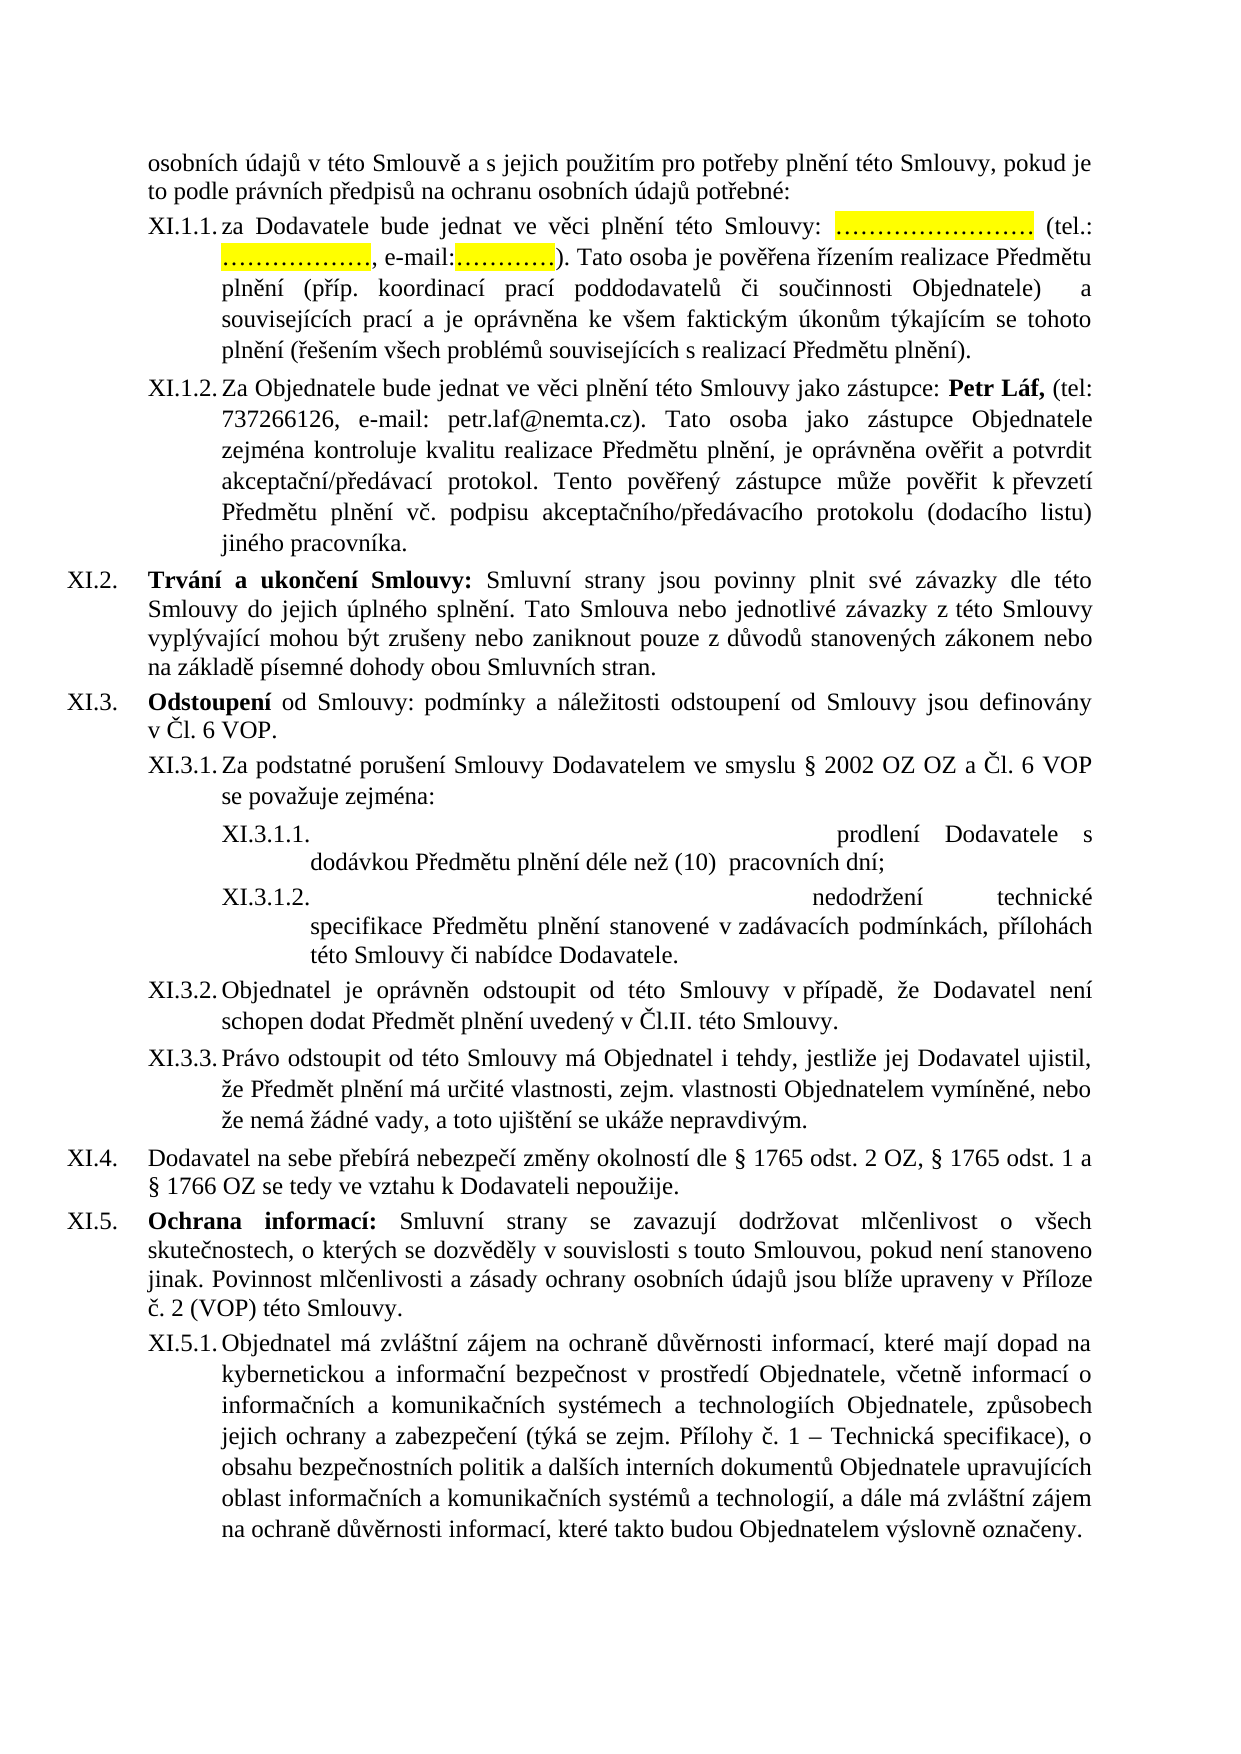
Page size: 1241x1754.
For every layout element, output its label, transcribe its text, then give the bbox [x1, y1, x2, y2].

text Za podstatné porušení Smlouvy Dodavatelem ve smyslu § 2002 OZ OZ a Čl. 6 VOP se považuje zejména: [148, 750, 1093, 810]
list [118, 148, 1093, 205]
text Objednatel má zvláštní zájem na ochraně důvěrnosti informací, které mají dopad na kybernetickou a informační bezpečnost v prostředí Objednatele, včetně informací o informačních a komunikačních systémech a technologiích Objednatele, způsobech jejich ochrany a zabezpečení (týká se zejm. Přílohy č. 1 – Technická specifikace), o obsahu bezpečnostních politik a dalších interních dokumentů Objednatele upravujících oblast informačních a komunikačních systémů a technologií, a dále má zvláštní zájem na ochraně důvěrnosti informací, které takto budou Objednatelem výslovně označeny. [148, 1328, 1093, 1543]
text Právo odstoupit od této Smlouvy má Objednatel i tehdy, jestliže jej Dodavatel ujistil, že Předmět plnění má určité vlastnosti, zejm. vlastnosti Objednatelem vymíněné, nebo že nemá žádné vady, a toto ujištění se ukáže nepravdivým. [148, 1043, 1093, 1134]
text nedodržení technické specifikace Předmětu plnění stanovené v zadávacích podmínkách, přílohách této Smlouvy či nabídce Dodavatele. [221, 882, 1093, 969]
list Odstoupení od Smlouvy: podmínky a náležitosti odstoupení od Smlouvy jsou definovány v Čl. 6 VOP. [118, 687, 1093, 744]
list Dodavatel na sebe přebírá nebezpečí změny okolností dle § 1765 odst. 2 OZ, § 1765 odst. 1 a § 1766 OZ se tedy ve vztahu k Dodavateli nepoužije. [118, 1143, 1093, 1200]
text prodlení Dodavatele s dodávkou Předmětu plnění déle než (10) pracovních dní; [221, 819, 1093, 876]
text Za Objednatele bude jednat ve věci plnění této Smlouvy jako zástupce: Petr Láf, (tel: 737266126, e-mail: petr.laf@nemta.cz). Tato osoba jako zástupce Objednatele zejména kontroluje kvalitu realizace Předmětu plnění, je oprávněna ověřit a potvrdit akceptační/předávací protokol. Tento pověřený zástupce může pověřit k převzetí Předmětu plnění vč. podpisu akceptačního/předávacího protokolu (dodacího listu) jiného pracovníka. [148, 373, 1093, 557]
list Ochrana informací: Smluvní strany se zavazují dodržovat mlčenlivost o všech skutečnostech, o kterých se dozvěděly v souvislosti s touto Smlouvou, pokud není stanoveno jinak. Povinnost mlčenlivosti a zásady ochrany osobních údajů jsou blíže upraveny v Příloze č. 2 (VOP) této Smlouvy. [118, 1206, 1093, 1321]
list Trvání a ukončení Smlouvy: Smluvní strany jsou povinny plnit své závazky dle této Smlouvy do jejich úplného splnění. Tato Smlouva nebo jednotlivé závazky z této Smlouvy vyplývající mohou být zrušeny nebo zaniknout pouze z důvodů stanovených zákonem nebo na základě písemné dohody obou Smluvních stran. [118, 565, 1093, 680]
text Objednatel je oprávněn odstoupit od této Smlouvy v případě, že Dodavatel není schopen dodat Předmět plnění uvedený v Čl.II. této Smlouvy. [148, 975, 1093, 1035]
text za Dodavatele bude jednat ve věci plnění této Smlouvy: …………………… (tel.:………………, e-mail:…………). Tato osoba je pověřena řízením realizace Předmětu plnění (příp. koordinací prací poddodavatelů či součinnosti Objednatele) a souvisejících prací a je oprávněna ke všem faktickým úkonům týkajícím se tohoto plnění (řešením všech problémů souvisejících s realizací Předmětu plnění). [148, 211, 1093, 364]
